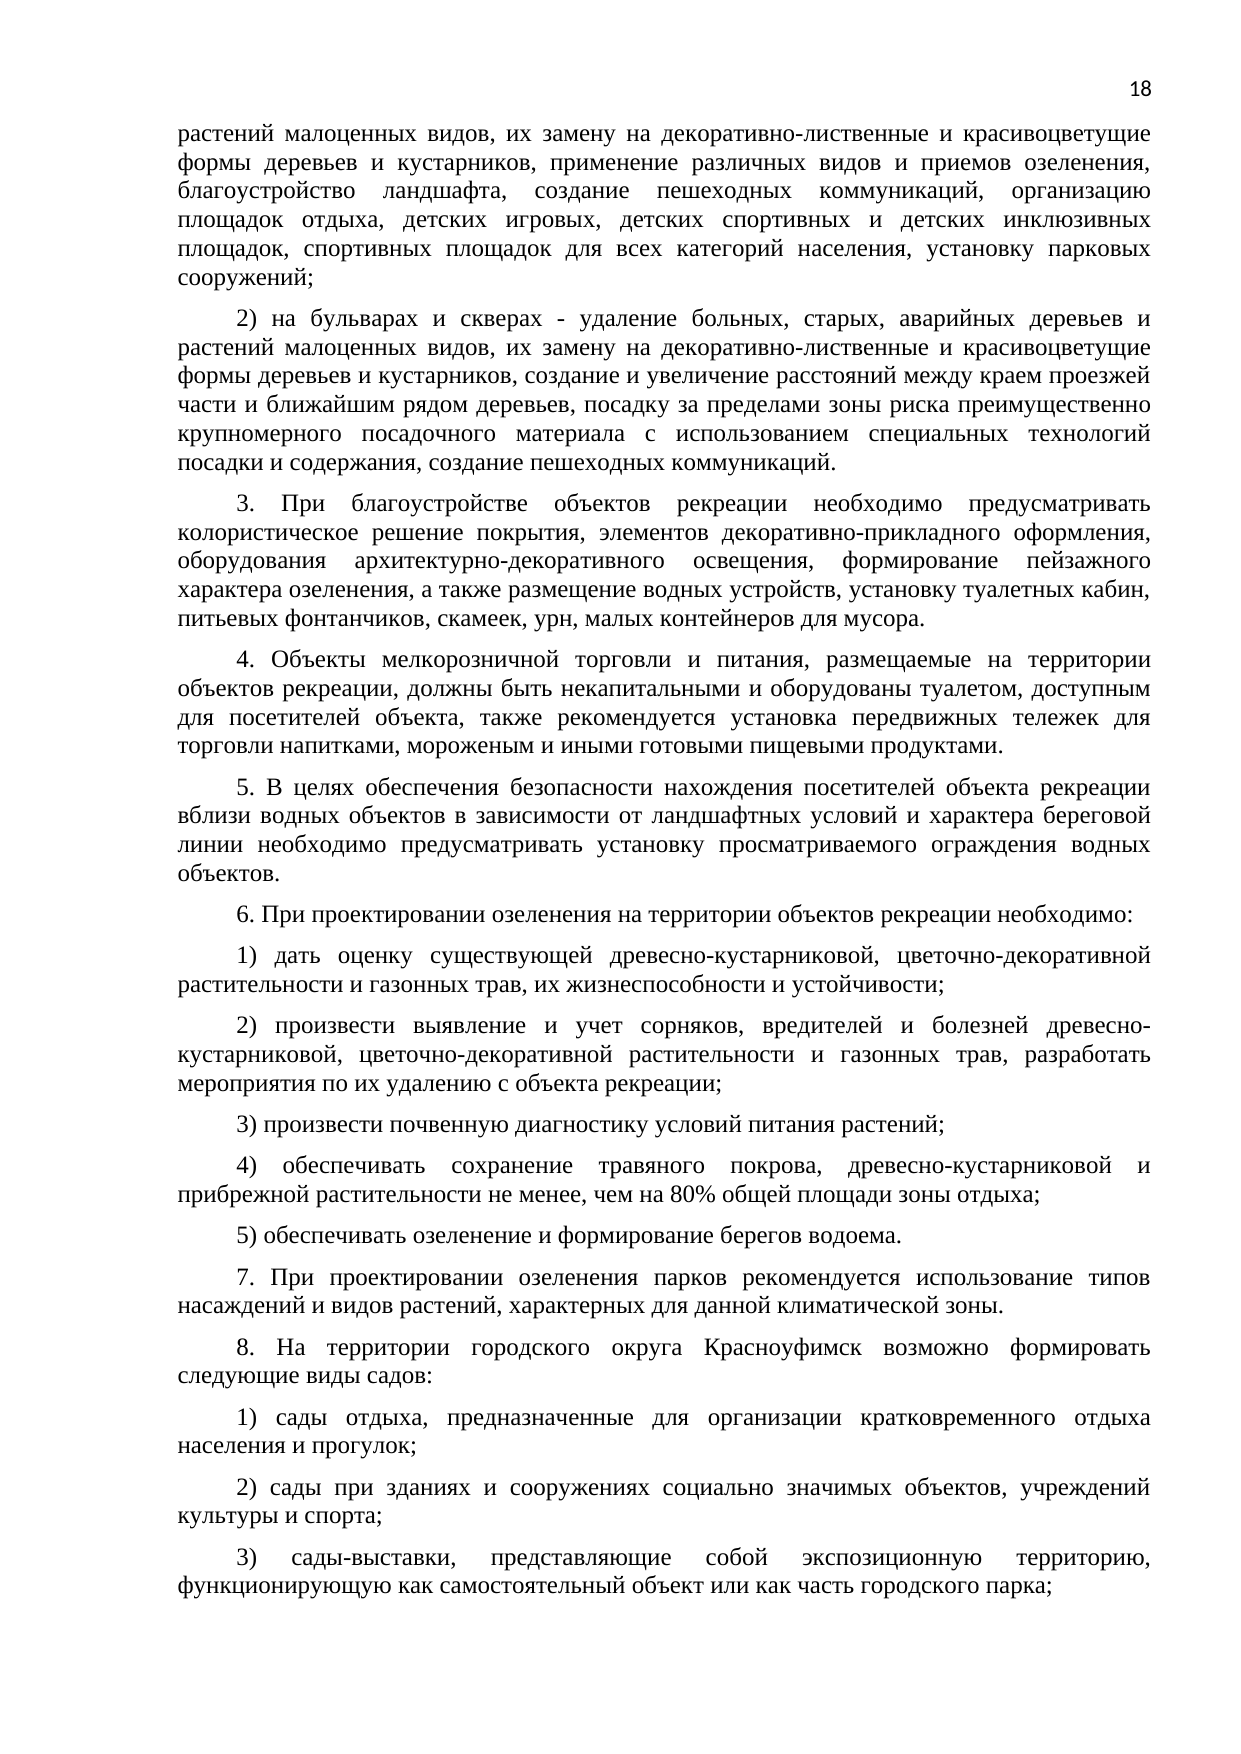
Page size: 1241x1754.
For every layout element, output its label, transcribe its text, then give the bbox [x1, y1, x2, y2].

text 7. При проектировании озеленения парков рекомендуется использование типов насаждений и видов растений, характерных для данной климатической зоны. [177, 1262, 1152, 1319]
text 2) сады при зданиях и сооружениях социально значимых объектов, учреждений культуры и спорта; [177, 1472, 1152, 1529]
text 5. В целях обеспечения безопасности нахождения посетителей объекта рекреации вблизи водных объектов в зависимости от ландшафтных условий и характера береговой линии необходимо предусматривать установку просматриваемого ограждения водных объектов. [177, 772, 1152, 887]
text 1) сады отдыха, предназначенные для организации кратковременного отдыха населения и прогулок; [177, 1402, 1152, 1459]
text 2) произвести выявление и учет сорняков, вредителей и болезней древесно-кустарниковой, цветочно-декоративной растительности и газонных трав, разработать мероприятия по их удалению с объекта рекреации; [177, 1011, 1152, 1097]
text 4. Объекты мелкорозничной торговли и питания, размещаемые на территории объектов рекреации, должны быть некапитальными и оборудованы туалетом, доступным для посетителей объекта, также рекомендуется установка передвижных тележек для торговли напитками, мороженым и иными готовыми пищевыми продуктами. [177, 644, 1152, 759]
text 6. При проектировании озеленения на территории объектов рекреации необходимо: [177, 899, 1152, 928]
text 2) на бульварах и скверах - удаление больных, старых, аварийных деревьев и растений малоценных видов, их замену на декоративно-лиственные и красивоцветущие формы деревьев и кустарников, создание и увеличение расстояний между краем проезжей части и ближайшим рядом деревьев, посадку за пределами зоны риска преимущественно крупномерного посадочного материала с использованием специальных технологий посадки и содержания, создание пешеходных коммуникаций. [177, 303, 1152, 476]
text 1) дать оценку существующей древесно-кустарниковой, цветочно-декоративной растительности и газонных трав, их жизнеспособности и устойчивости; [177, 941, 1152, 998]
text 5) обеспечивать озеленение и формирование берегов водоема. [177, 1221, 1152, 1249]
text 8. На территории городского округа Красноуфимск возможно формировать следующие виды садов: [177, 1332, 1152, 1389]
text 4) обеспечивать сохранение травяного покрова, древесно-кустарниковой и прибрежной растительности не менее, чем на 80% общей площади зоны отдыха; [177, 1151, 1152, 1208]
text 3. При благоустройстве объектов рекреации необходимо предусматривать колористическое решение покрытия, элементов декоративно-прикладного оформления, оборудования архитектурно-декоративного освещения, формирование пейзажного характера озеленения, а также размещение водных устройств, установку туалетных кабин, питьевых фонтанчиков, скамеек, урн, малых контейнеров для мусора. [177, 488, 1152, 632]
text 3) сады-выставки, представляющие собой экспозиционную территорию, функционирующую как самостоятельный объект или как часть городского парка; [177, 1542, 1152, 1599]
text 3) произвести почвенную диагностику условий питания растений; [177, 1109, 1152, 1138]
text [177, 118, 1152, 291]
